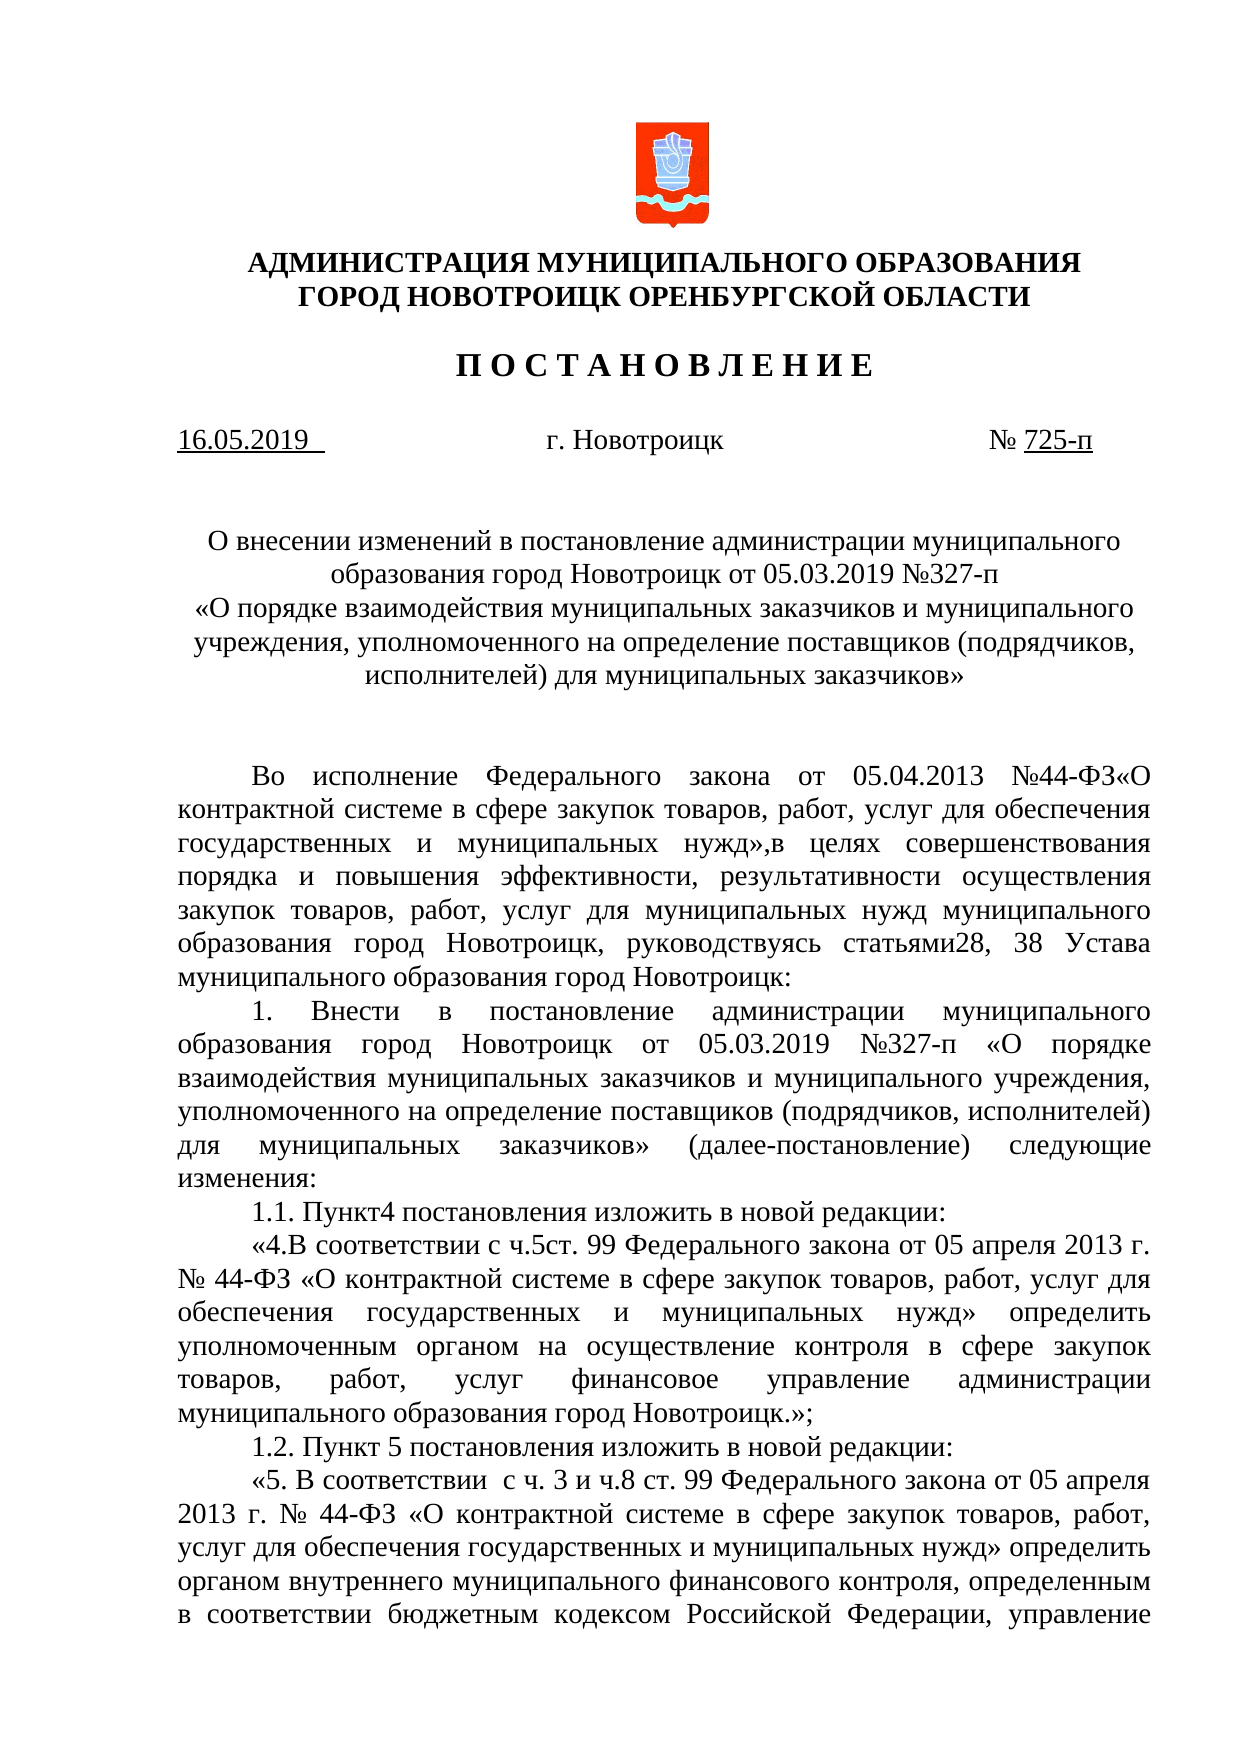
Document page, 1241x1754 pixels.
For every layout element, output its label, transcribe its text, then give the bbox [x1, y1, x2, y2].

text 1.1. Пункт4 постановления изложить в новой редакции: [177, 1194, 1152, 1227]
text 1.2. Пункт 5 постановления изложить в новой редакции: [177, 1429, 1152, 1462]
text О внесении изменений в постановление администрации муниципального образования город Новотроицк от 05.03.2019 №327-п [177, 523, 1152, 590]
text 16.05.2019 г. Новотроицк № 725-п [177, 422, 1152, 456]
picture [636, 122, 710, 228]
text Во исполнение Федерального закона от 05.04.2013 №44-ФЗ«О контрактной системе в сфере закупок товаров, работ, услуг для обеспечения государственных и муниципальных нужд»,в целях совершенствования порядка и повышения эффективности, результативности осуществления закупок товаров, работ, услуг для муниципальных нужд муниципального образования город Новотроицк, руководствуясь статьями28, 38 Устава муниципального образования город Новотроицк: [177, 758, 1152, 993]
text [177, 1462, 1152, 1630]
text 1. Внести в постановление администрации муниципального образования город Новотроицк от 05.03.2019 №327-п «О порядке взаимодействия муниципальных заказчиков и муниципального учреждения, уполномоченного на определение поставщиков (подрядчиков, исполнителей) для муниципальных заказчиков» (далее-постановление) следующие изменения: [177, 993, 1152, 1194]
text АДМИНИСТРАЦИЯ МУНИЦИПАЛЬНОГО ОБРАЗОВАНИЯ [177, 245, 1152, 279]
text ГОРОД НОВОТРОИЦК ОРЕНБУРГСКОЙ ОБЛАСТИ [177, 279, 1152, 312]
text П О С Т А Н О В Л Е Н И Е [177, 346, 1152, 384]
text «4.В соответствии с ч.5ст. 99 Федерального закона от 05 апреля 2013 г. № 44-ФЗ «О контрактной системе в сфере закупок товаров, работ, услуг для обеспечения государственных и муниципальных нужд» определить уполномоченным органом на осуществление контроля в сфере закупок товаров, работ, услуг финансовое управление администрации муниципального образования город Новотроицк.»; [177, 1227, 1152, 1429]
text «О порядке взаимодействия муниципальных заказчиков и муниципального учреждения, уполномоченного на определение поставщиков (подрядчиков, исполнителей) для муниципальных заказчиков» [177, 590, 1152, 691]
